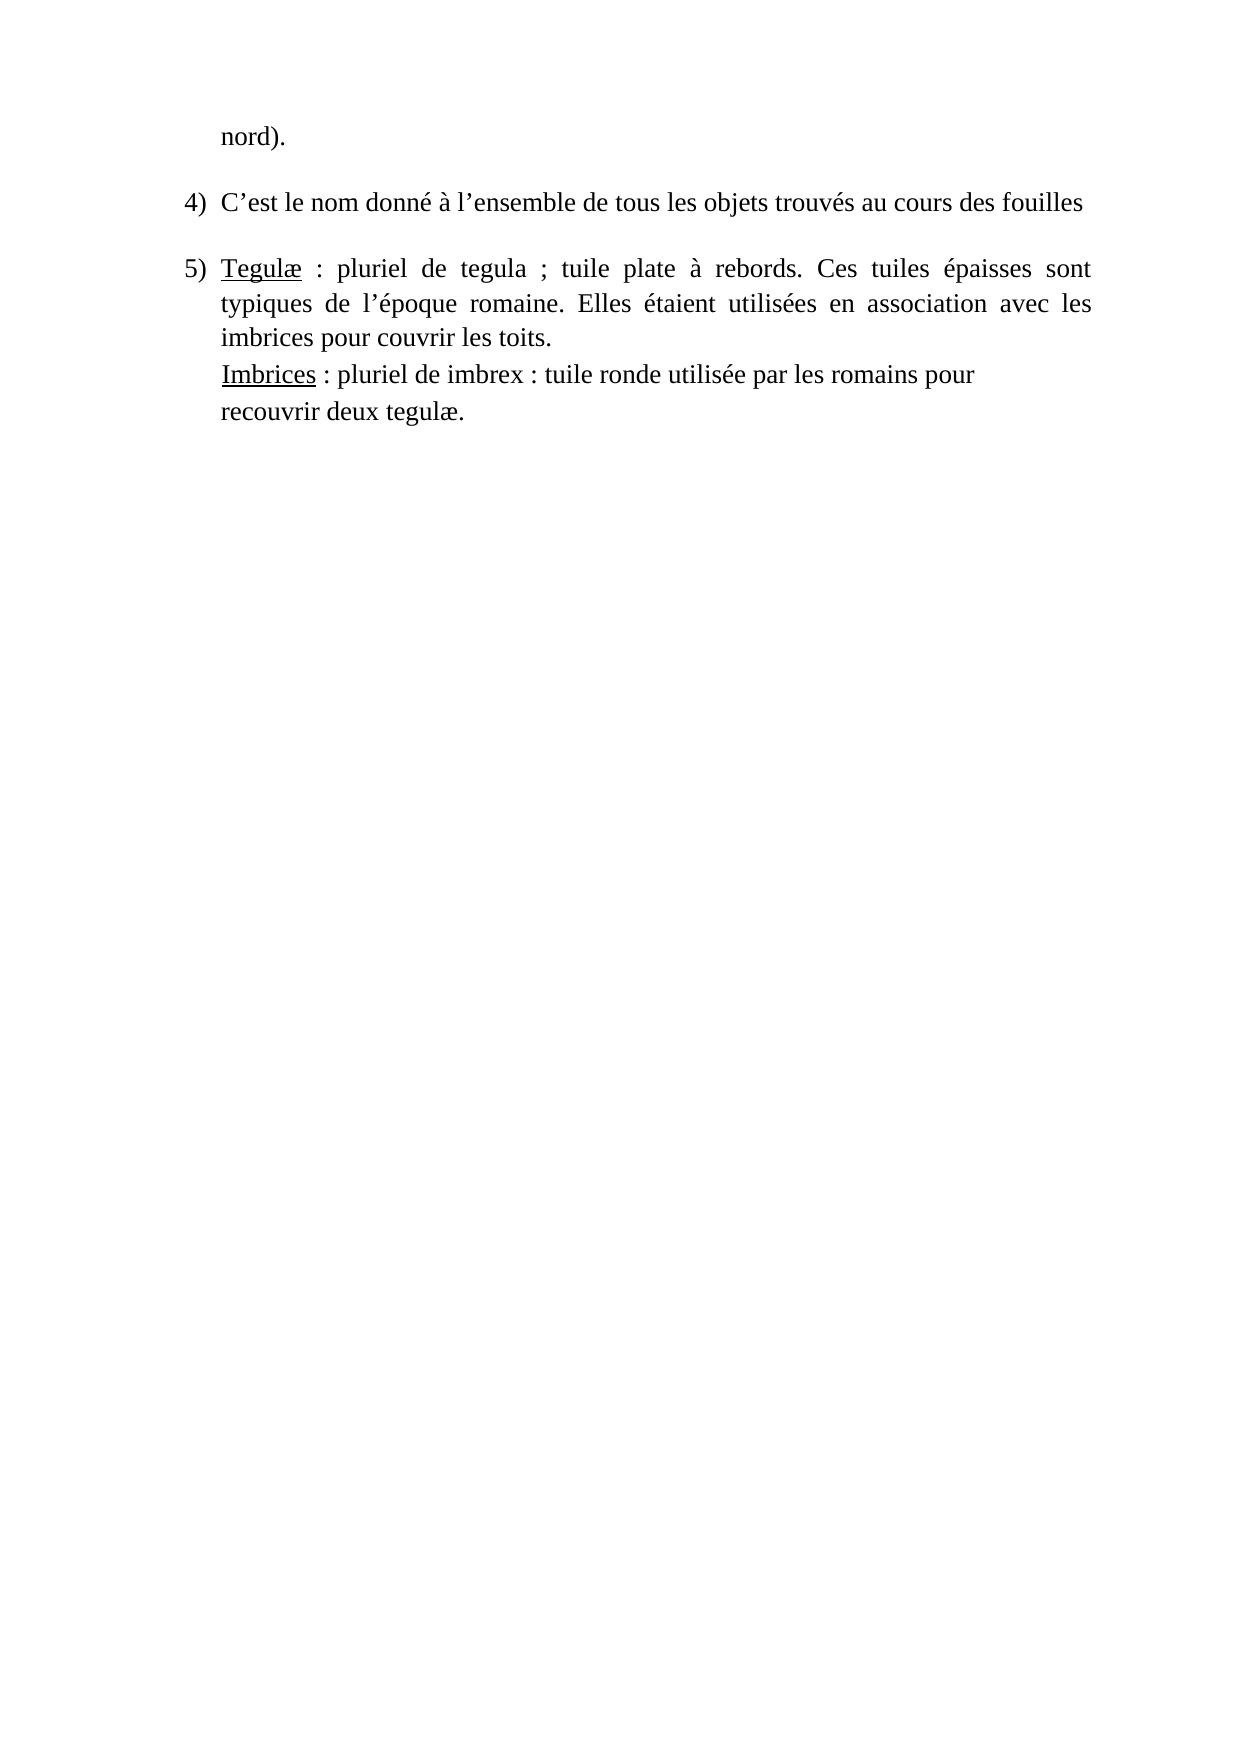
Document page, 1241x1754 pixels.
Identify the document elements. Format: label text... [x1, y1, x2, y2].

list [184, 118, 1092, 153]
list C’est le nom donné à l’ensemble de tous les objets trouvés au cours des fouilles [184, 183, 1092, 218]
list Tegulæ : pluriel de tegula ; tuile plate à rebords. Ces tuiles épaisses sont typiques de l’époque romaine. Elles étaient utilisées en association avec les imbrices pour couvrir les toits. [184, 250, 1092, 354]
text Imbrices : pluriel de imbrex : tuile ronde utilisée par les romains pour recouvrir deux tegulæ. [221, 354, 1024, 428]
